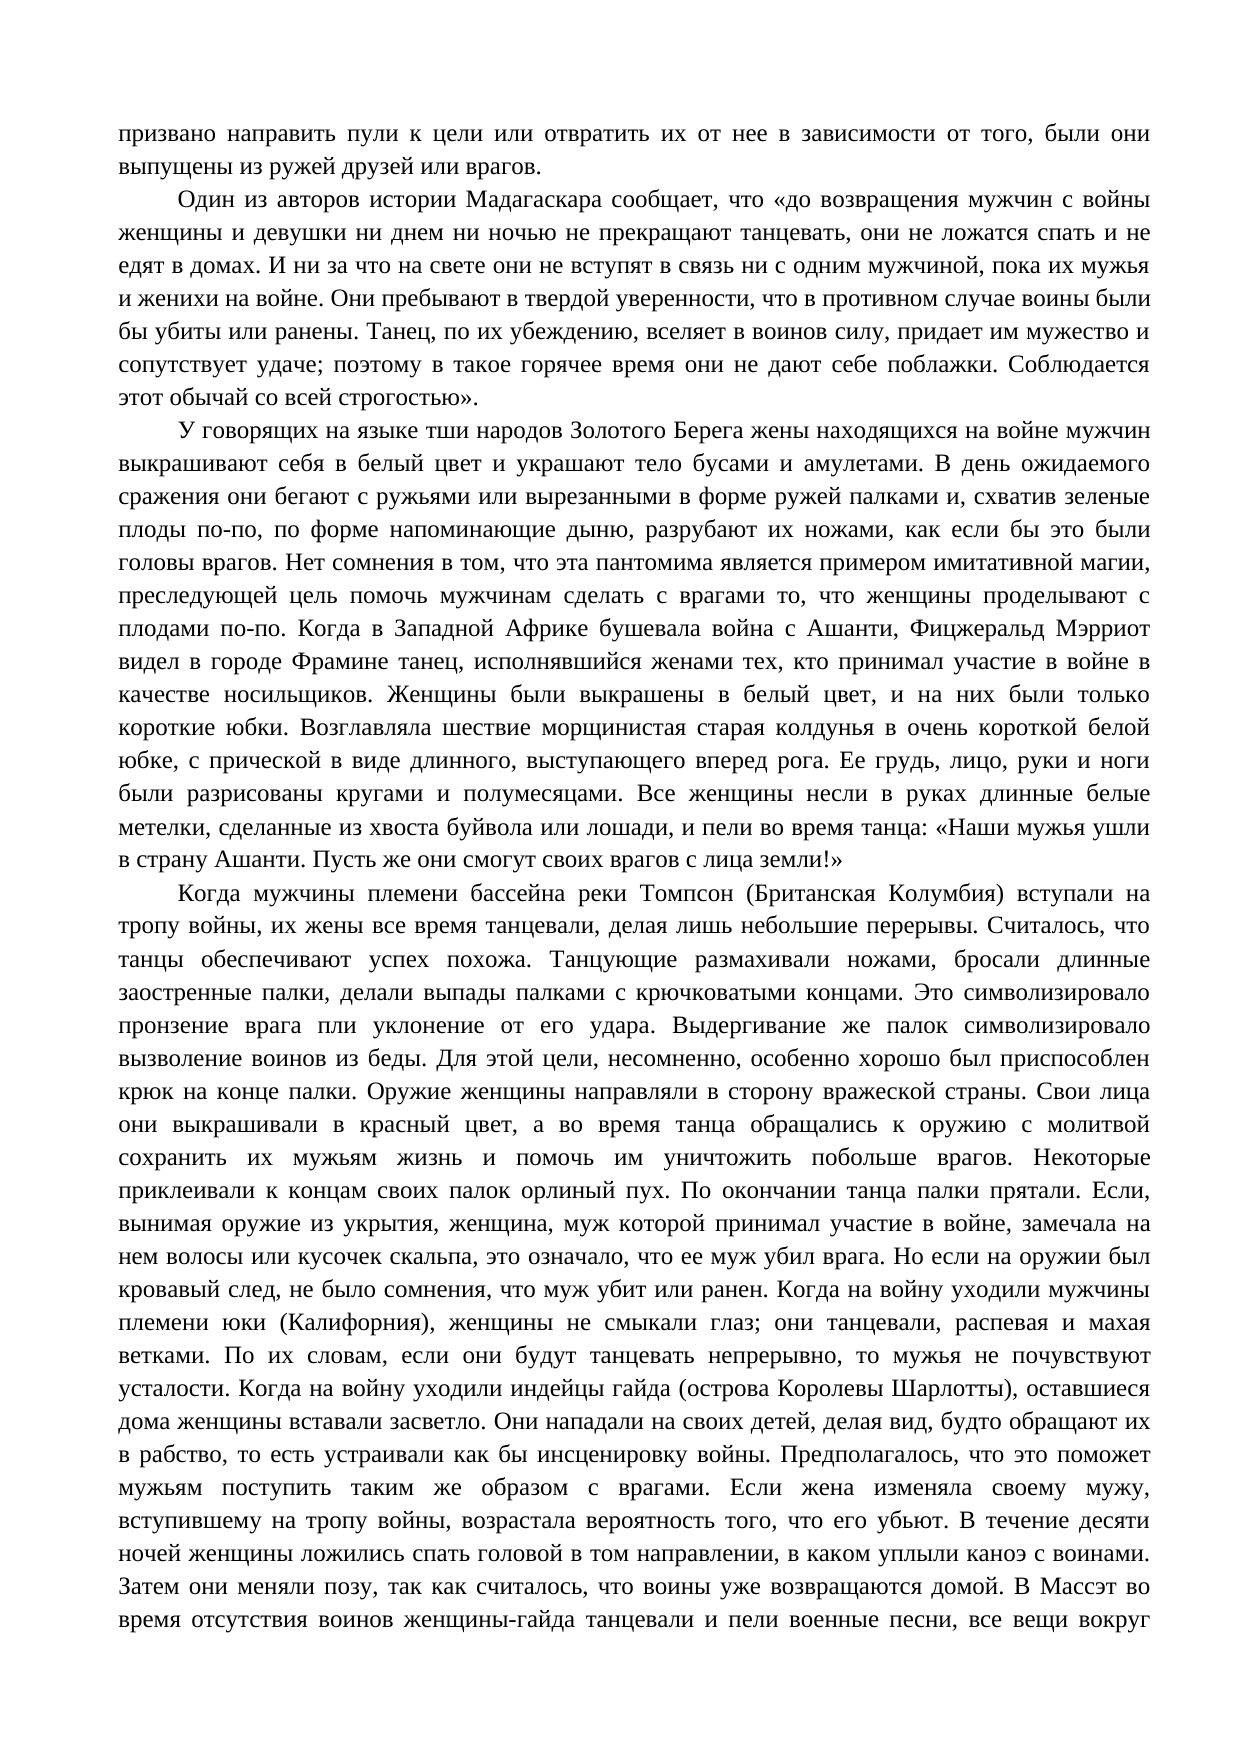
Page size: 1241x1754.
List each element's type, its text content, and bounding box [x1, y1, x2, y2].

text Один из авторов истории Мадагаскара сообщает, что «до возвращения мужчин с войны женщины и девушки ни днем ни ночью не прекращают танцевать, они не ложатся спать и не едят в домах. И ни за что на свете они не вступят в связь ни с одним мужчиной, пока их мужья и женихи на войне. Они пребывают в твердой уверенности, что в противном случае воины были бы убиты или ранены. Танец, по их убеждению, вселяет в воинов силу, придает им мужество и сопутствует удаче; поэтому в такое горячее время они не дают себе поблажки. Соблюдается этот обычай со всей строгостью». [118, 184, 1152, 411]
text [118, 878, 1152, 1633]
text У говорящих на языке тши народов Золотого Берега жены находящихся на войне мужчин выкрашивают себя в белый цвет и украшают тело бусами и амулетами. В день ожидаемого сражения они бегают с ружьями или вырезанными в форме ружей палками и, схватив зеленые плоды по-по, по форме напоминающие дыню, разрубают их ножами, как если бы это были головы врагов. Нет сомнения в том, что эта пантомима является примером имитативной магии, преследующей цель помочь мужчинам сделать с врагами то, что женщины проделывают с плодами по-по. Когда в Западной Африке бушевала война с Ашанти, Фицжеральд Мэрриот видел в городе Фрамине танец, исполнявшийся женами тех, кто принимал участие в войне в качестве носильщиков. Женщины были выкрашены в белый цвет, и на них были только короткие юбки. Возглавляла шествие морщинистая старая колдунья в очень короткой белой юбке, с прической в виде длинного, выступающего вперед рога. Ее грудь, лицо, руки и ноги были разрисованы кругами и полумесяцами. Все женщины несли в руках длинные белые метелки, сделанные из хвоста буйвола или лошади, и пели во время танца: «Наши мужья ушли в страну Ашанти. Пусть же они смогут своих врагов с лица земли!» [118, 415, 1152, 873]
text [118, 118, 1152, 180]
